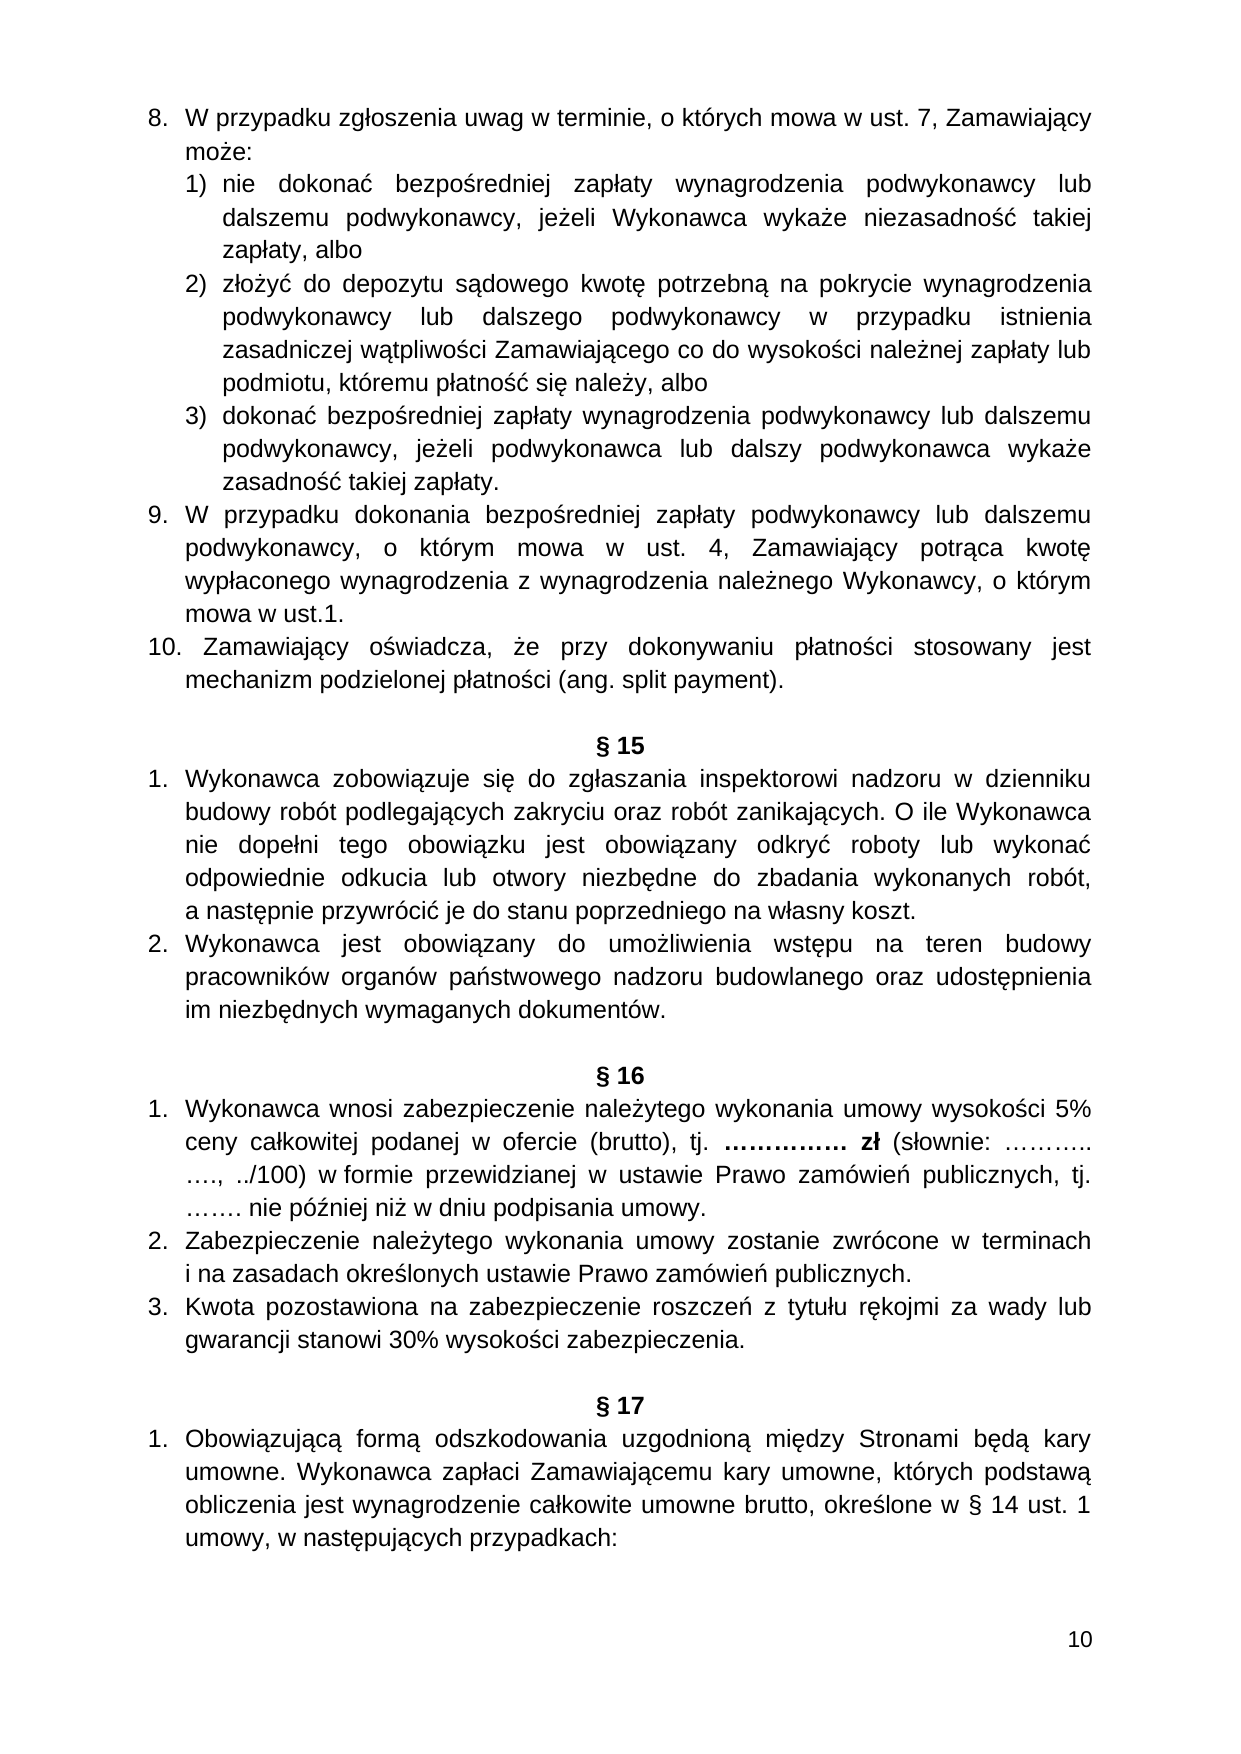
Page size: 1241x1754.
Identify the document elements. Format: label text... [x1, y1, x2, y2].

text 3) dokonać bezpośredniej zapłaty wynagrodzenia podwykonawcy lub dalszemu podwykonawcy, jeżeli podwykonawca lub dalszy podwykonawca wykaże zasadność takiej zapłaty. [185, 401, 1093, 495]
text 9. W przypadku dokonania bezpośredniej zapłaty podwykonawcy lub dalszemu podwykonawcy, o którym mowa w ust. 4, Zamawiający potrąca kwotę wypłaconego wynagrodzenia z wynagrodzenia należnego Wykonawcy, o którym mowa w ust.1. [148, 500, 1093, 627]
text § 16 [148, 1061, 1093, 1090]
text 1. Obowiązującą formą odszkodowania uzgodnioną między Stronami będą kary umowne. Wykonawca zapłaci Zamawiającemu kary umowne, których podstawą obliczenia jest wynagrodzenie całkowite umowne brutto, określone w § 14 ust. 1 umowy, w następujących przypadkach: [148, 1424, 1093, 1552]
text § 17 [148, 1391, 1093, 1420]
text 1. Wykonawca wnosi zabezpieczenie należytego wykonania umowy wysokości 5% ceny całkowitej podanej w ofercie (brutto), tj. …………… zł (słownie: ……….. …., ../100) w formie przewidzianej w ustawie Prawo zamówień publicznych, tj. ……. nie później niż w dniu podpisania umowy. [148, 1094, 1093, 1222]
text 8. W przypadku zgłoszenia uwag w terminie, o których mowa w ust. 7, Zamawiający może: [148, 103, 1093, 165]
text 10. Zamawiający oświadcza, że przy dokonywaniu płatności stosowany jest mechanizm podzielonej płatności (ang. split payment). [148, 632, 1093, 693]
text 1. Wykonawca zobowiązuje się do zgłaszania inspektorowi nadzoru w dzienniku budowy robót podlegających zakryciu oraz robót zanikających. O ile Wykonawca nie dopełni tego obowiązku jest obowiązany odkryć roboty lub wykonać odpowiednie odkucia lub otwory niezbędne do zbadania wykonanych robót, a następnie przywrócić je do stanu poprzedniego na własny koszt. [148, 764, 1093, 925]
text 3. Kwota pozostawiona na zabezpieczenie roszczeń z tytułu rękojmi za wady lub gwarancji stanowi 30% wysokości zabezpieczenia. [148, 1292, 1093, 1354]
text § 15 [148, 731, 1093, 759]
text 1) nie dokonać bezpośredniej zapłaty wynagrodzenia podwykonawcy lub dalszemu podwykonawcy, jeżeli Wykonawca wykaże niezasadność takiej zapłaty, albo [185, 169, 1093, 264]
text 2) złożyć do depozytu sądowego kwotę potrzebną na pokrycie wynagrodzenia podwykonawcy lub dalszego podwykonawcy w przypadku istnienia zasadniczej wątpliwości Zamawiającego co do wysokości należnej zapłaty lub podmiotu, któremu płatność się należy, albo [185, 268, 1093, 396]
text 2. Wykonawca jest obowiązany do umożliwienia wstępu na teren budowy pracowników organów państwowego nadzoru budowlanego oraz udostępnienia im niezbędnych wymaganych dokumentów. [148, 929, 1093, 1024]
text 2. Zabezpieczenie należytego wykonania umowy zostanie zwrócone w terminach i na zasadach określonych ustawie Prawo zamówień publicznych. [148, 1226, 1093, 1288]
